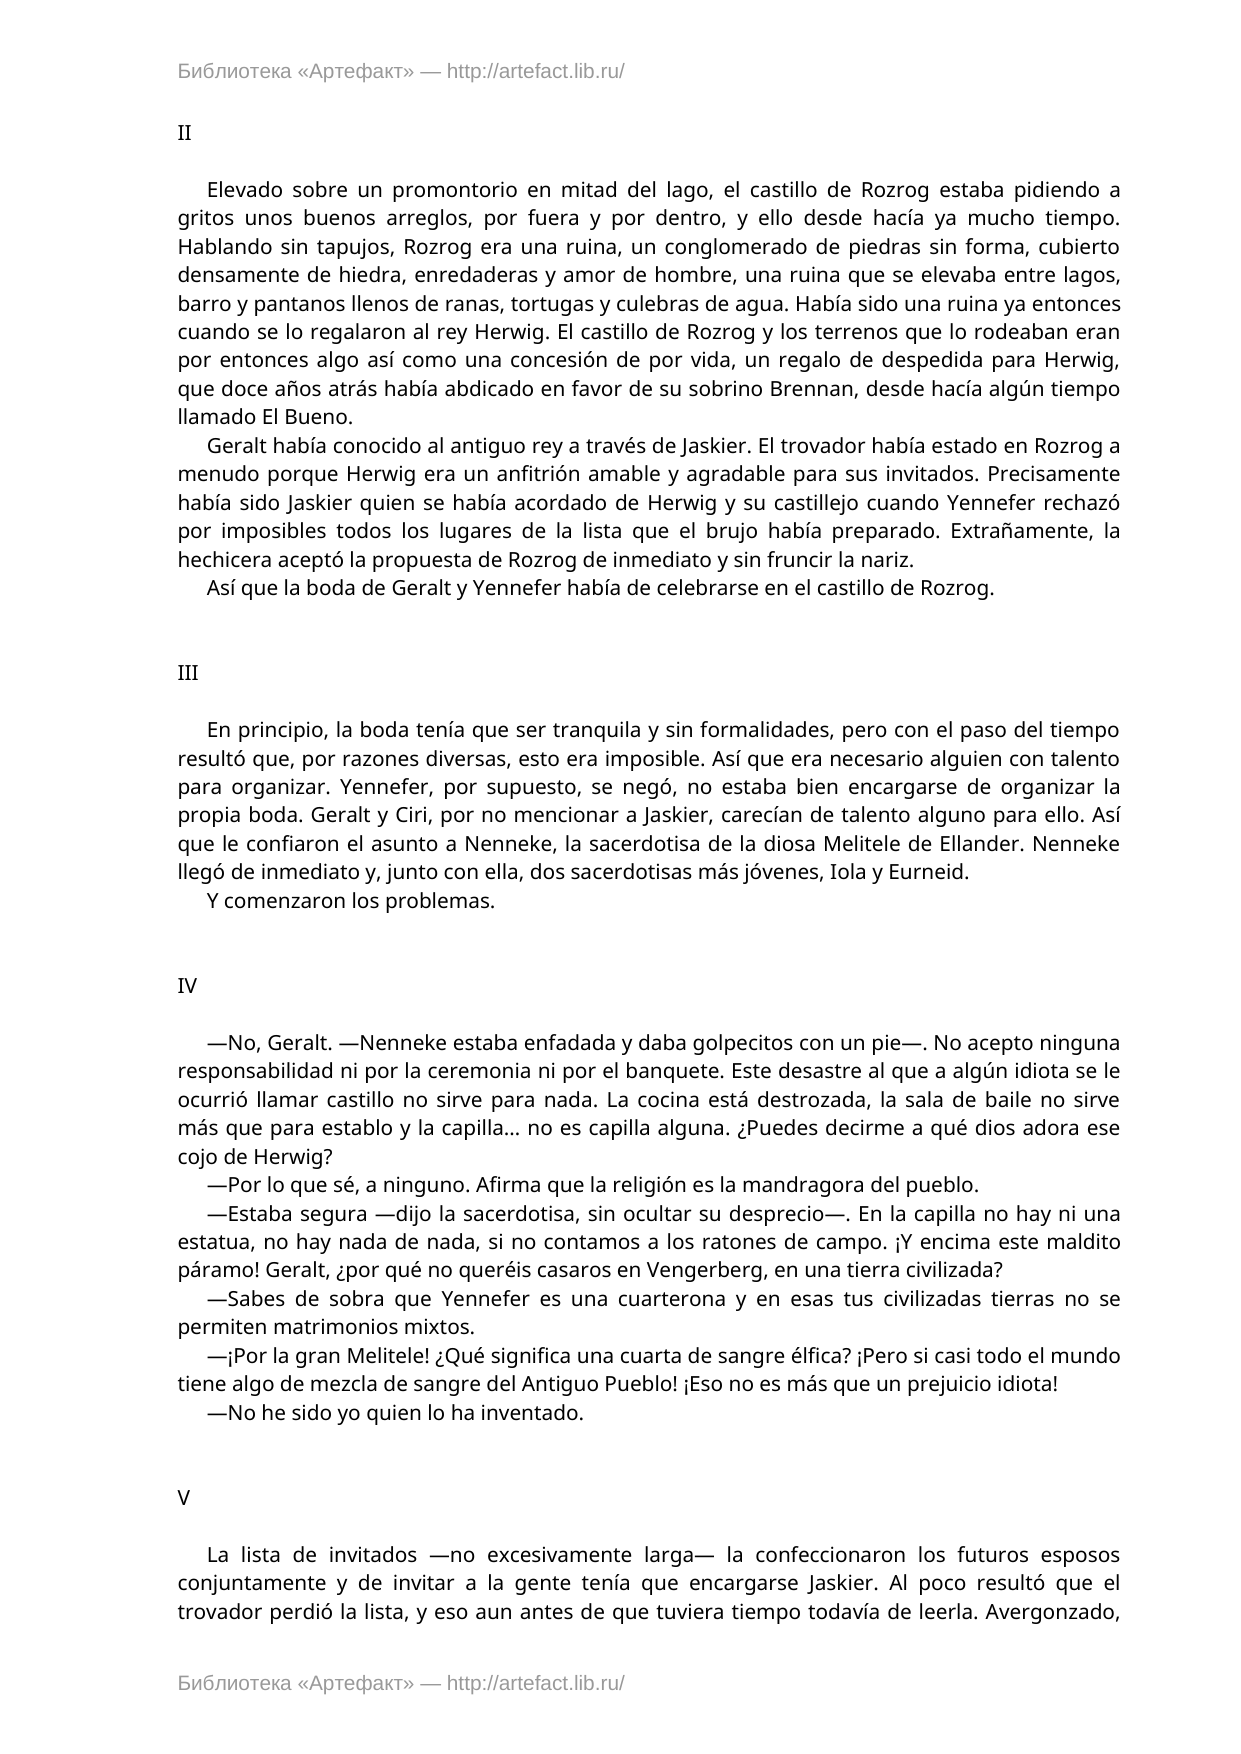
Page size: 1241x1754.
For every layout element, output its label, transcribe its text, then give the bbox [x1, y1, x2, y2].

text —¡Por la gran Melitele! ¿Qué significa una cuarta de sangre élfica? ¡Pero si casi todo el mundo tiene algo de mezcla de sangre del Antiguo Pueblo! ¡Eso no es más que un prejuicio idiota! [177, 1341, 1122, 1398]
text Geralt había conocido al antiguo rey a través de Jaskier. El trovador había estado en Rozrog a menudo porque Herwig era un anfitrión amable y agradable para sus invitados. Precisamente había sido Jaskier quien se había acordado de Herwig y su castillejo cuando Yennefer rechazó por imposibles todos los lugares de la lista que el brujo había preparado. Extrañamente, la hechicera aceptó la propuesta de Rozrog de inmediato y sin fruncir la nariz. [177, 431, 1122, 573]
subtitle IV [177, 971, 1122, 1000]
text —Por lo que sé, a ninguno. Afirma que la religión es la mandragora del pueblo. [177, 1170, 1122, 1199]
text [177, 1540, 1122, 1625]
text —No, Geralt. —Nenneke estaba enfadada y daba golpecitos con un pie—. No acepto ninguna responsabilidad ni por la ceremonia ni por el banquete. Este desastre al que a algún idiota se le ocurrió llamar castillo no sirve para nada. La cocina está destrozada, la sala de baile no sirve más que para establo y la capilla… no es capilla alguna. ¿Puedes decirme a qué dios adora ese cojo de Herwig? [177, 1028, 1122, 1170]
text Y comenzaron los problemas. [177, 886, 1122, 914]
subtitle III [177, 658, 1122, 687]
text —Estaba segura —dijo la sacerdotisa, sin ocultar su desprecio—. En la capilla no hay ni una estatua, no hay nada de nada, si no contamos a los ratones de campo. ¡Y encima este maldito páramo! Geralt, ¿por qué no queréis casaros en Vengerberg, en una tierra civilizada? [177, 1199, 1122, 1284]
text —Sabes de sobra que Yennefer es una cuarterona y en esas tus civilizadas tierras no se permiten matrimonios mixtos. [177, 1284, 1122, 1341]
text En principio, la boda tenía que ser tranquila y sin formalidades, pero con el paso del tiempo resultó que, por razones diversas, esto era imposible. Así que era necesario alguien con talento para organizar. Yennefer, por supuesto, se negó, no estaba bien encargarse de organizar la propia boda. Geralt y Ciri, por no mencionar a Jaskier, carecían de talento alguno para ello. Así que le confiaron el asunto a Nenneke, la sacerdotisa de la diosa Melitele de Ellander. Nenneke llegó de inmediato y, junto con ella, dos sacerdotisas más jóvenes, Iola y Eurneid. [177, 715, 1122, 886]
subtitle II [177, 118, 1122, 147]
text Elevado sobre un promontorio en mitad del lago, el castillo de Rozrog estaba pidiendo a gritos unos buenos arreglos, por fuera y por dentro, y ello desde hacía ya mucho tiempo. Hablando sin tapujos, Rozrog era una ruina, un conglomerado de piedras sin forma, cubierto densamente de hiedra, enredaderas y amor de hombre, una ruina que se elevaba entre lagos, barro y pantanos llenos de ranas, tortugas y culebras de agua. Había sido una ruina ya entonces cuando se lo regalaron al rey Herwig. El castillo de Rozrog y los terrenos que lo rodeaban eran por entonces algo así como una concesión de por vida, un regalo de despedida para Herwig, que doce años atrás había abdicado en favor de su sobrino Brennan, desde hacía algún tiempo llamado El Bueno. [177, 175, 1122, 431]
text Así que la boda de Geralt y Yennefer había de celebrarse en el castillo de Rozrog. [177, 573, 1122, 602]
text —No he sido yo quien lo ha inventado. [177, 1398, 1122, 1426]
subtitle V [177, 1483, 1122, 1512]
